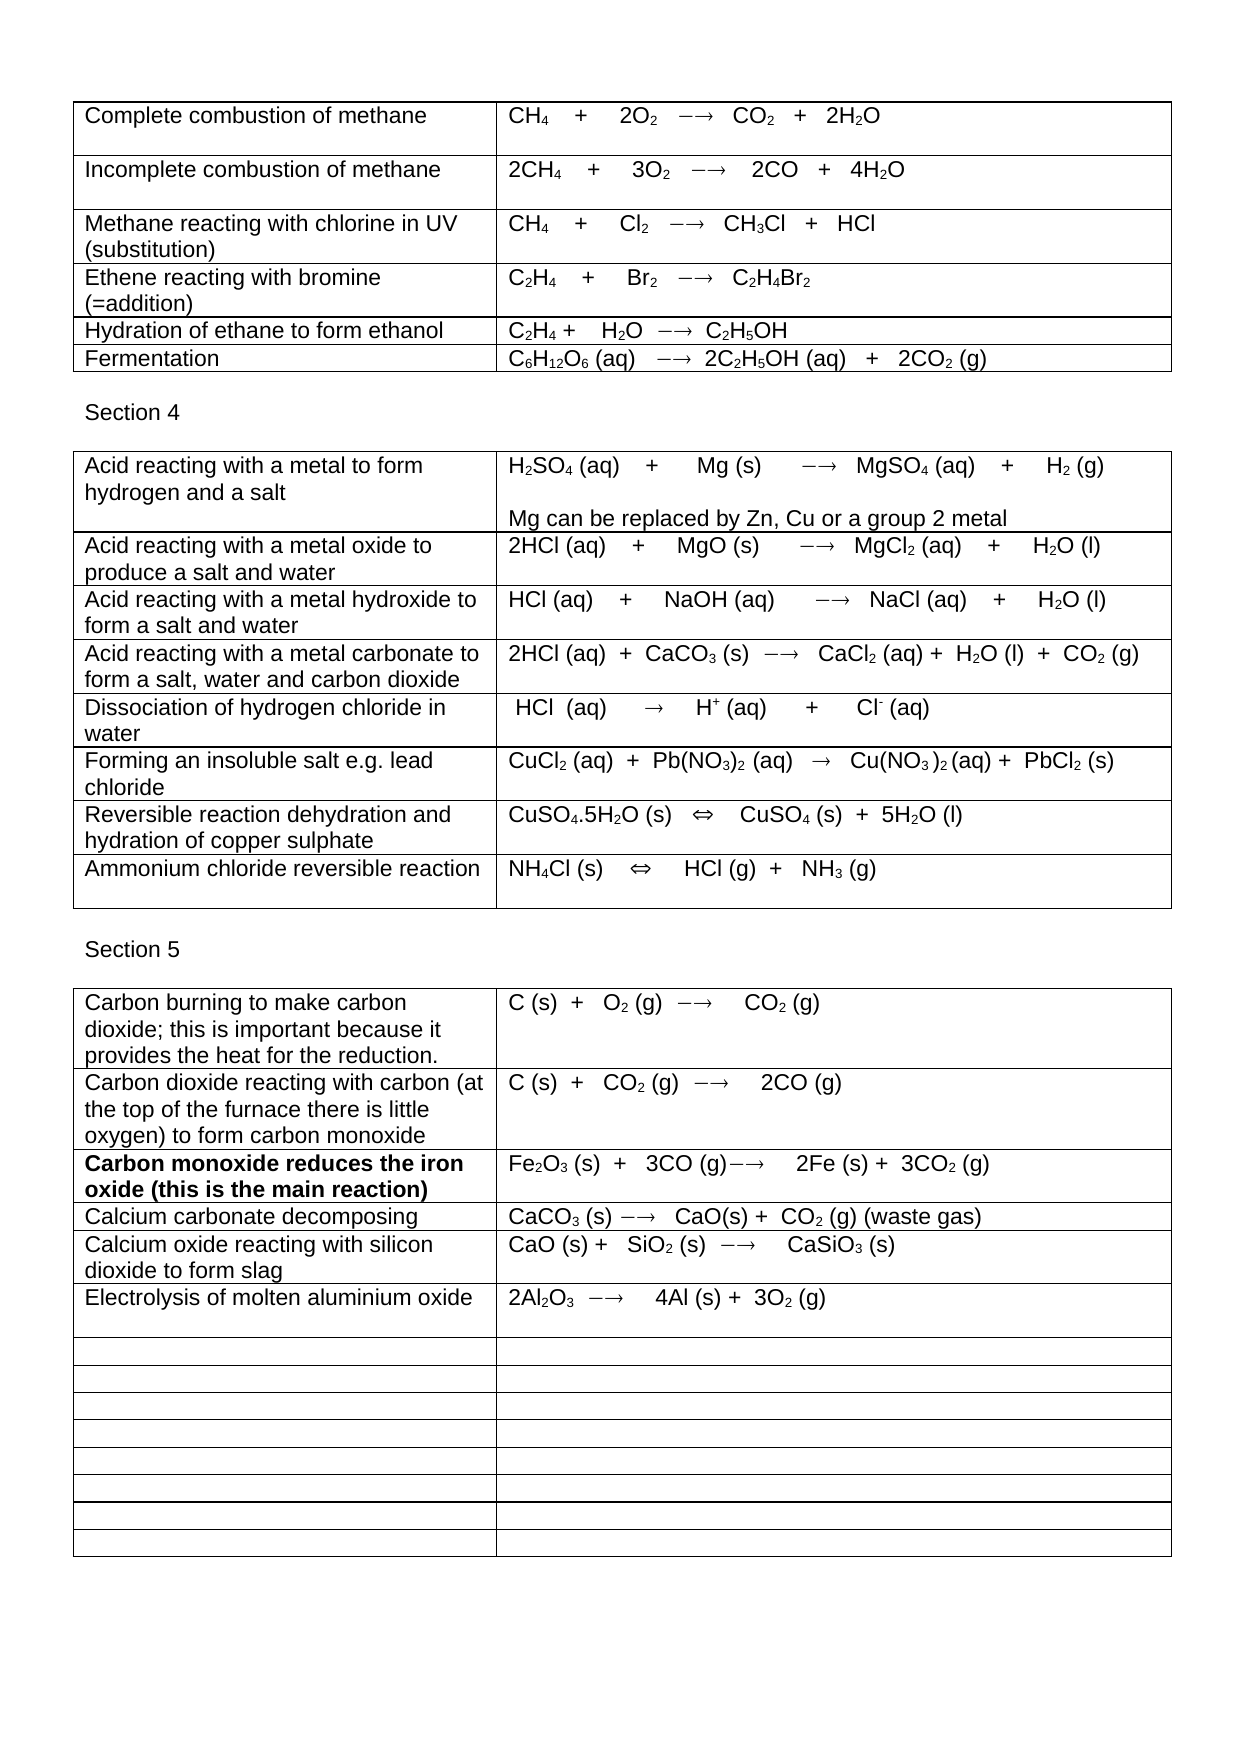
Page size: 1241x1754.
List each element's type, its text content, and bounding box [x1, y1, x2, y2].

table_cell CaCO3 (s) CaO(s) + CO2 (g) (waste gas) [497, 1203, 1171, 1229]
table_cell [74, 1338, 496, 1364]
table_header CH4 + 2O2 CO2 + 2H2O [497, 103, 1171, 155]
table_cell [497, 1475, 1171, 1501]
table_header Complete combustion of methane [74, 103, 496, 155]
table_cell Carbon dioxide reacting with carbon (at the top of the furnace there is little oxygen) to form carbon monoxide [74, 1069, 496, 1148]
table_cell Acid reacting with a metal oxide to produce a salt and water [74, 533, 496, 585]
table_cell [74, 1503, 496, 1529]
table_cell [497, 1366, 1171, 1392]
table_cell HCl (aq) H+ (aq) + Cl- (aq) [497, 694, 1171, 746]
table_cell C6H12O6 (aq) 2C2H5OH (aq) + 2CO2 (g) [497, 345, 1171, 371]
table_cell Methane reacting with chlorine in UV (substitution) [74, 210, 496, 263]
table_cell [74, 1393, 496, 1419]
table_cell CH4 + Cl2 CH3Cl + HCl [497, 210, 1171, 263]
table_cell [497, 1530, 1171, 1556]
table_cell Incomplete combustion of methane [74, 156, 496, 209]
table_cell Calcium oxide reacting with silicon dioxide to form slag [74, 1231, 496, 1283]
table_cell [497, 1448, 1171, 1474]
table_cell [497, 1393, 1171, 1419]
table_cell [74, 1530, 496, 1556]
table_cell Dissociation of hydrogen chloride in water [74, 694, 496, 746]
table_cell C2H4 + Br2 C2H4Br2 [497, 264, 1171, 316]
table_header H2SO4 (aq) + Mg (s) MgSO4 (aq) + H2 (g) Mg can be replaced by Zn, Cu or a group 2 metal [497, 452, 1171, 531]
table_cell [74, 1448, 496, 1474]
table_cell Carbon monoxide reduces the iron oxide (this is the main reaction) [74, 1150, 496, 1202]
table_cell Forming an insoluble salt e.g. lead chloride [74, 748, 496, 800]
table_cell Ammonium chloride reversible reaction [74, 855, 496, 908]
table_cell HCl (aq) + NaOH (aq) NaCl (aq) + H2O (l) [497, 586, 1171, 639]
table_cell CuCl2 (aq) + Pb(NO3)2 (aq) Cu(NO3 )2 (aq) + PbCl2 (s) [497, 748, 1171, 800]
table_cell C2H4 + H2O C2H5OH [497, 318, 1171, 344]
table_header Acid reacting with a metal to form hydrogen and a salt [74, 452, 496, 531]
table_cell Calcium carbonate decomposing [74, 1203, 496, 1229]
table_cell 2CH4 + 3O2 2CO + 4H2O [497, 156, 1171, 209]
table_cell CuSO4.5H2O (s) CuSO4 (s) + 5H2O (l) [497, 801, 1171, 854]
text Section 5 [84, 936, 1088, 962]
table_cell Fe2O3 (s) + 3CO (g) 2Fe (s) + 3CO2 (g) [497, 1150, 1171, 1202]
table_cell NH4Cl (s) HCl (g) + NH3 (g) [497, 855, 1171, 908]
table_cell CaO (s) + SiO2 (s) CaSiO3 (s) [497, 1231, 1171, 1283]
table_cell Reversible reaction dehydration and hydration of copper sulphate [74, 801, 496, 854]
table_cell C (s) + CO2 (g) 2CO (g) [497, 1069, 1171, 1148]
table_cell [497, 1503, 1171, 1529]
table_cell 2HCl (aq) + CaCO3 (s) CaCl2 (aq) + H2O (l) + CO2 (g) [497, 640, 1171, 693]
text Section 4 [84, 398, 1088, 425]
table_cell Ethene reacting with bromine (=addition) [74, 264, 496, 316]
table_cell [497, 1338, 1171, 1364]
table_cell [74, 1420, 496, 1447]
table_header C (s) + O2 (g) CO2 (g) [497, 989, 1171, 1068]
table_cell Acid reacting with a metal carbonate to form a salt, water and carbon dioxide [74, 640, 496, 693]
table_cell 2Al2O3 4Al (s) + 3O2 (g) [497, 1284, 1171, 1337]
table_cell 2HCl (aq) + MgO (s) MgCl2 (aq) + H2O (l) [497, 533, 1171, 585]
table_cell Fermentation [74, 345, 496, 371]
table_cell Hydration of ethane to form ethanol [74, 318, 496, 344]
table_header Carbon burning to make carbon dioxide; this is important because it provides the heat for the reduction. [74, 989, 496, 1068]
table_cell Electrolysis of molten aluminium oxide [74, 1284, 496, 1337]
table_cell [74, 1475, 496, 1501]
table_cell [74, 1366, 496, 1392]
table_cell Acid reacting with a metal hydroxide to form a salt and water [74, 586, 496, 639]
table_cell [497, 1420, 1171, 1447]
